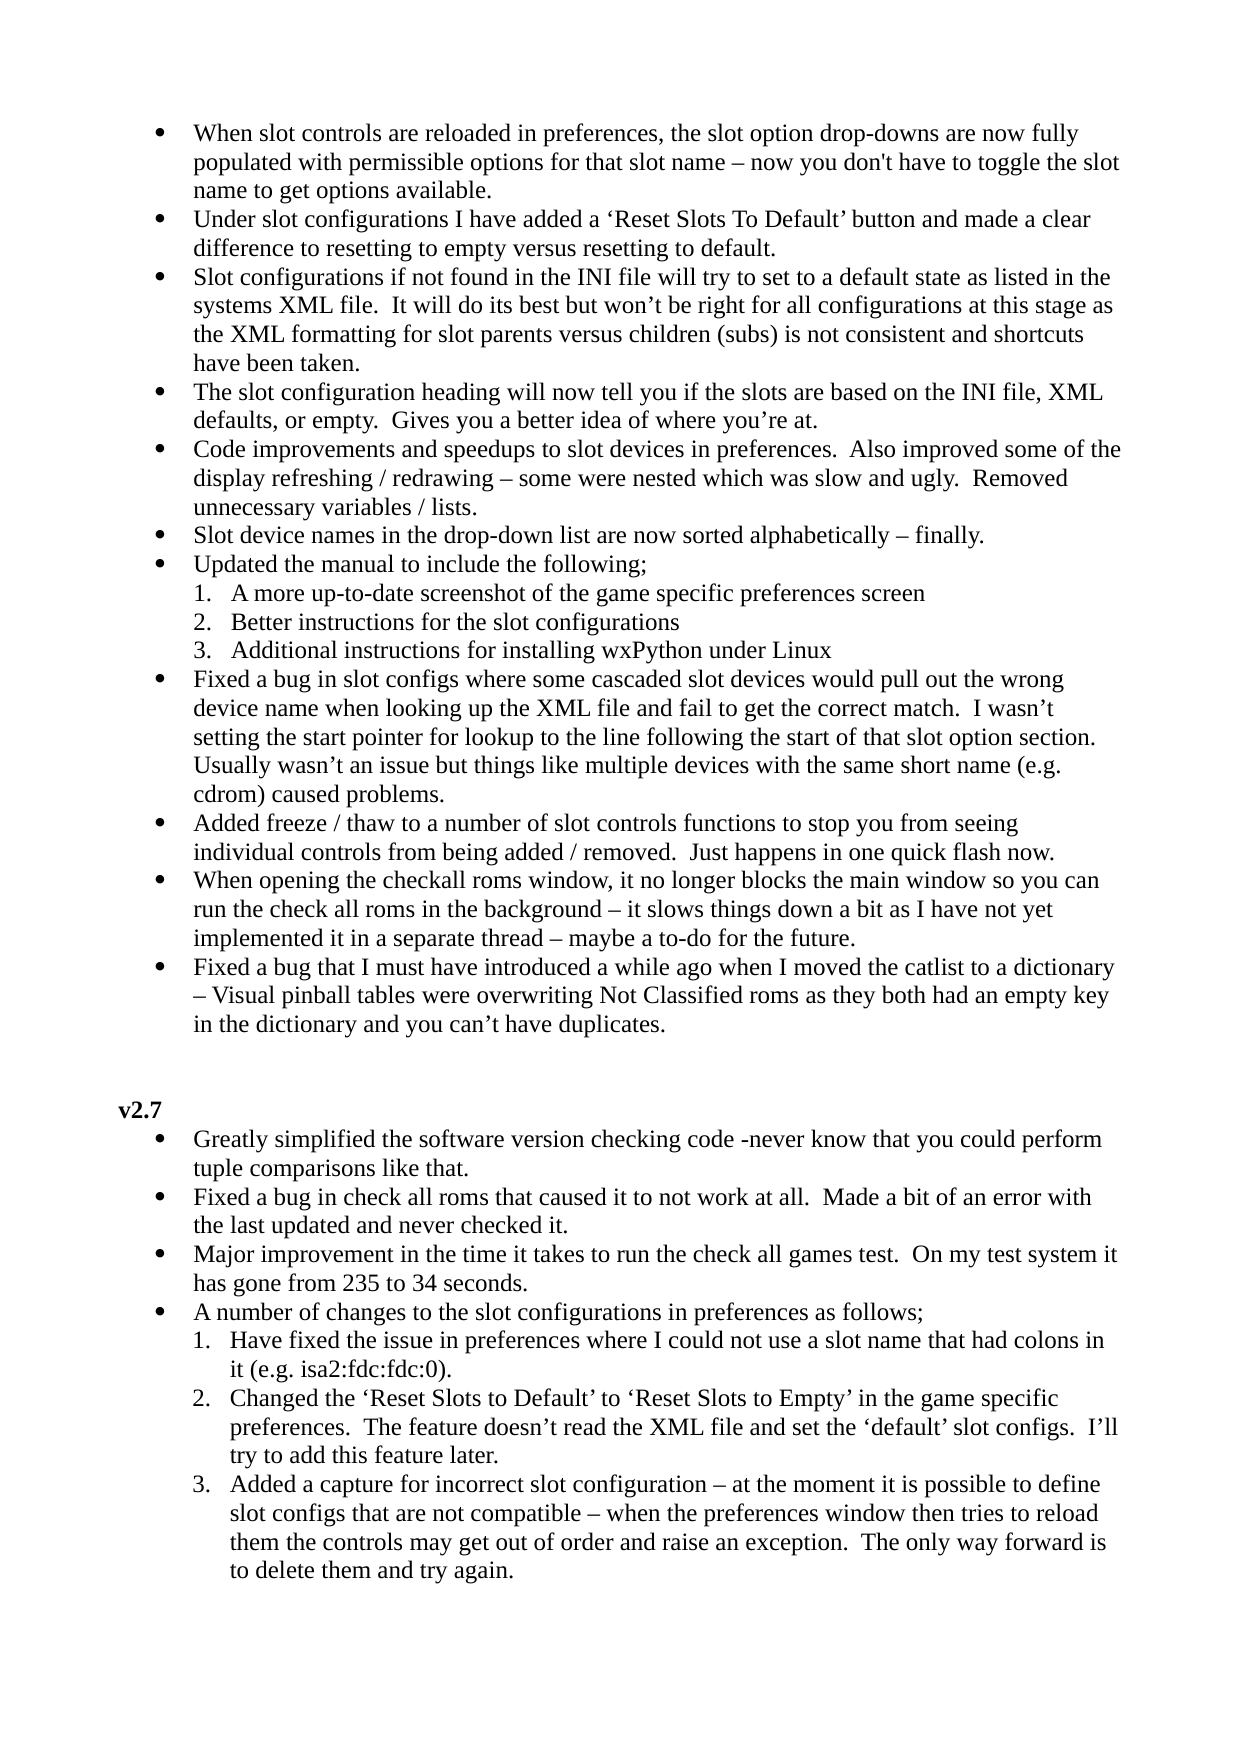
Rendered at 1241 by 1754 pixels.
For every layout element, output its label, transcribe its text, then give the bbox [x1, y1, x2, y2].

list When slot controls are reloaded in preferences, the slot option drop-downs are now fully populated with permissible options for that slot name – now you don't have to toggle the slot name to get options available. [156, 118, 1122, 204]
list Major improvement in the time it takes to run the check all games test. On my test system it has gone from 235 to 34 seconds. [156, 1239, 1122, 1297]
list Changed the ‘Reset Slots to Default’ to ‘Reset Slots to Empty’ in the game specific preferences. The feature doesn’t read the XML file and set the ‘default’ slot configs. I’ll try to add this feature later. [192, 1383, 1122, 1469]
list Better instructions for the slot configurations [193, 607, 1122, 636]
list The slot configuration heading will now tell you if the slots are based on the INI file, XML defaults, or empty. Gives you a better idea of where you’re at. [156, 377, 1122, 434]
list Additional instructions for installing wxPython under Linux [193, 636, 1122, 664]
list Fixed a bug in check all roms that caused it to not work at all. Made a bit of an error with the last updated and never checked it. [156, 1182, 1122, 1239]
list Fixed a bug in slot configs where some cascaded slot devices would pull out the wrong device name when looking up the XML file and fail to get the correct match. I wasn’t setting the start pointer for lookup to the line following the start of that slot option section. Usually wasn’t an issue but things like multiple devices with the same short name (e.g. cdrom) caused problems. [156, 664, 1122, 808]
list Slot device names in the drop-down list are now sorted alphabetically – finally. [156, 521, 1122, 549]
list A more up-to-date screenshot of the game specific preferences screen [193, 578, 1122, 607]
list When opening the checkall roms window, it no longer blocks the main window so you can run the check all roms in the background – it slows things down a bit as I have not yet implemented it in a separate thread – maybe a to-do for the future. [156, 866, 1122, 952]
list Code improvements and speedups to slot devices in preferences. Also improved some of the display refreshing / redrawing – some were nested which was slow and ugly. Removed unnecessary variables / lists. [156, 434, 1122, 521]
list Updated the manual to include the following; [156, 549, 1122, 578]
list Greatly simplified the software version checking code -never know that you could perform tuple comparisons like that. [156, 1124, 1122, 1182]
list Slot configurations if not found in the INI file will try to set to a default state as listed in the systems XML file. It will do its best but won’t be right for all configurations at this stage as the XML formatting for slot parents versus children (subs) is not consistent and shortcuts have been taken. [156, 262, 1122, 377]
list Added a capture for incorrect slot configuration – at the moment it is possible to define slot configs that are not compatible – when the preferences window then tries to reload them the controls may get out of order and raise an exception. The only way forward is to delete them and try again. [192, 1469, 1122, 1584]
list Have fixed the issue in preferences where I could not use a slot name that had colons in it (e.g. isa2:fdc:fdc:0). [192, 1326, 1122, 1383]
list A number of changes to the slot configurations in preferences as follows; [156, 1297, 1122, 1326]
list Added freeze / thaw to a number of slot controls functions to stop you from seeing individual controls from being added / removed. Just happens in one quick flash now. [156, 808, 1122, 866]
list Under slot configurations I have added a ‘Reset Slots To Default’ button and made a clear difference to resetting to empty versus resetting to default. [156, 204, 1122, 262]
text v2.7 [118, 1096, 1122, 1124]
list Fixed a bug that I must have introduced a while ago when I moved the catlist to a dictionary – Visual pinball tables were overwriting Not Classified roms as they both had an empty key in the dictionary and you can’t have duplicates. [156, 952, 1122, 1038]
